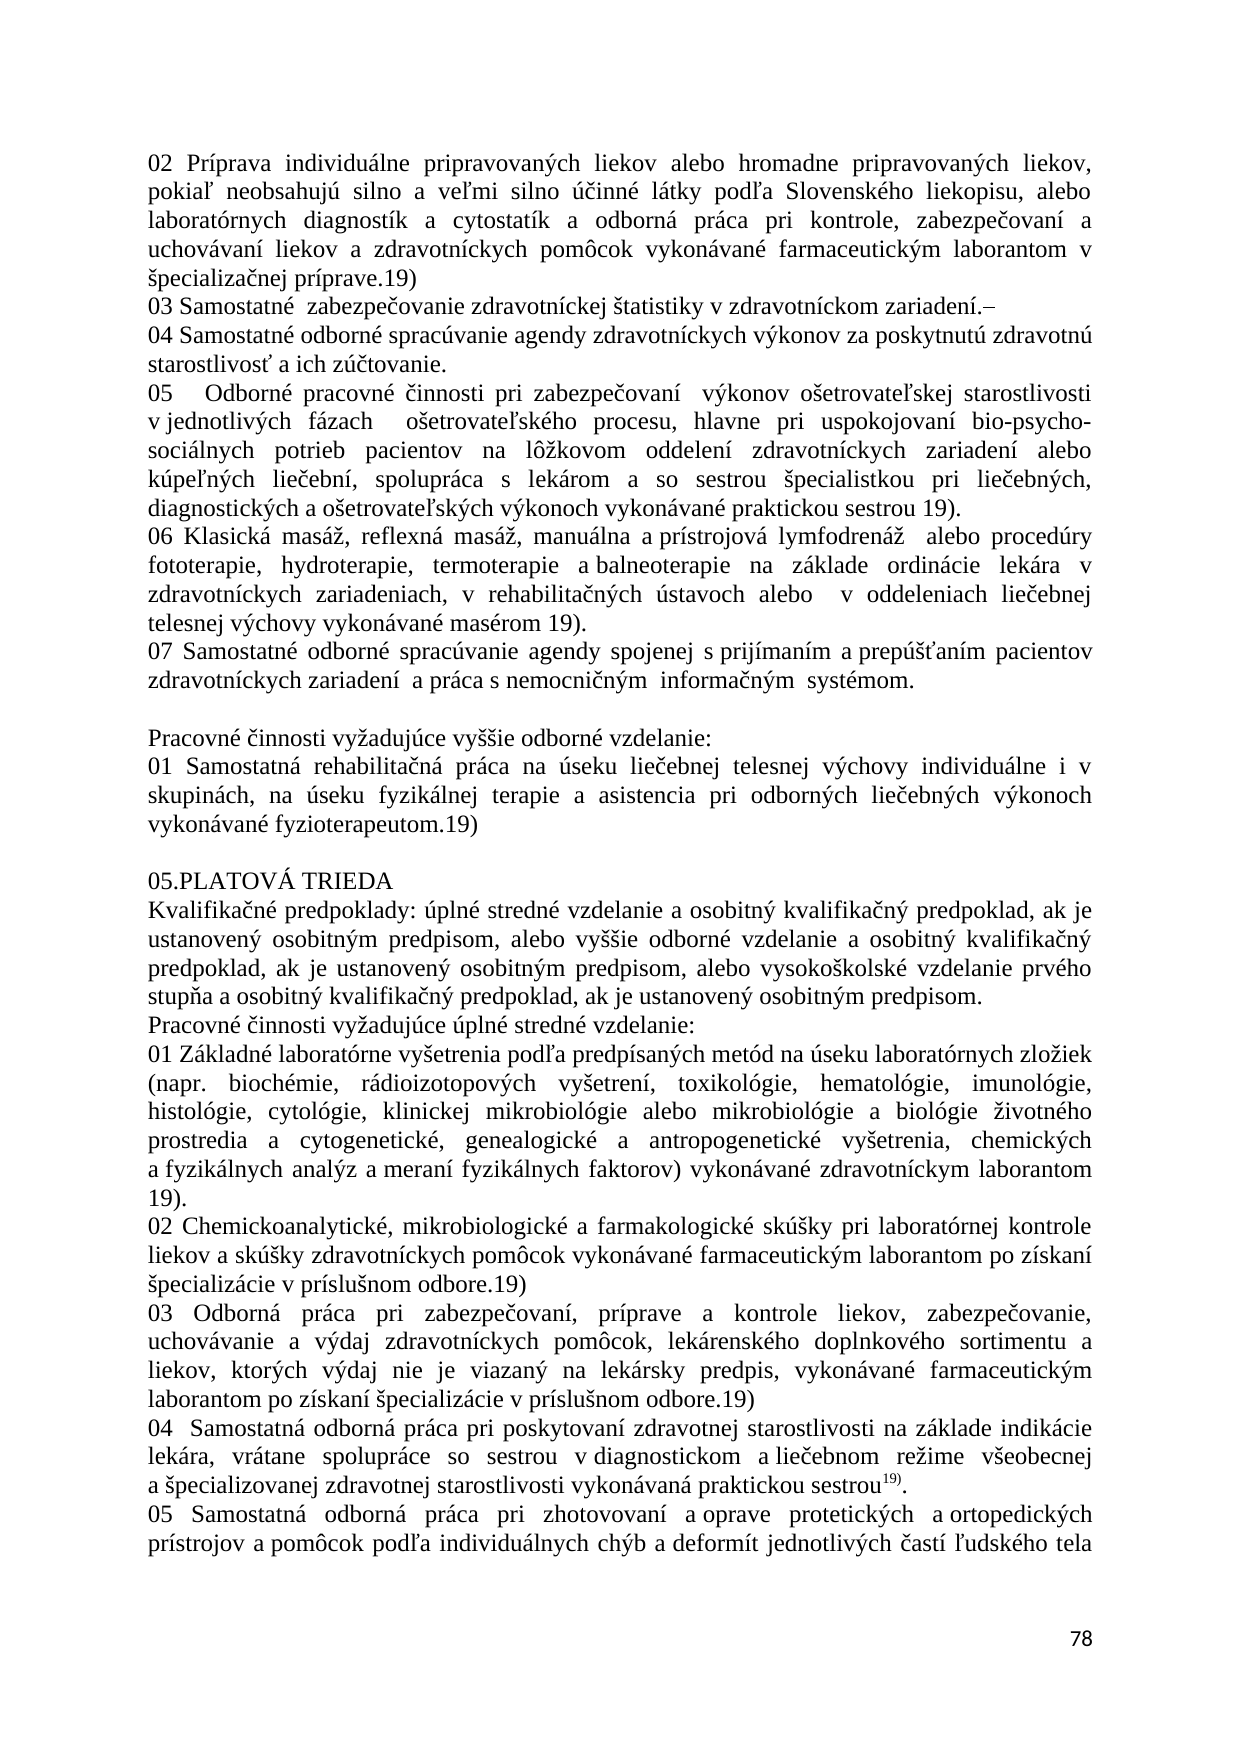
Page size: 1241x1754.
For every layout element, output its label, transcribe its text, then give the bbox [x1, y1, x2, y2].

text 06 Klasická masáž, reflexná masáž, manuálna a prístrojová lymfodrenáž alebo procedúry fototerapie, hydroterapie, termoterapie a balneoterapie na základe ordinácie lekára v zdravotníckych zariadeniach, v rehabilitačných ústavoch alebo v oddeleniach liečebnej telesnej výchovy vykonávané masérom 19). [148, 521, 1093, 636]
text 07 Samostatné odborné spracúvanie agendy spojenej s prijímaním a prepúšťaním pacientov zdravotníckych zariadení a práca s nemocničným informačným systémom. [148, 636, 1093, 694]
text 02 Príprava individuálne pripravovaných liekov alebo hromadne pripravovaných liekov, pokiaľ neobsahujú silno a veľmi silno účinné látky podľa Slovenského liekopisu, alebo laboratórnych diagnostík a cytostatík a odborná práca pri kontrole, zabezpečovaní a uchovávaní liekov a zdravotníckych pomôcok vykonávané farmaceutickým laborantom v špecializačnej príprave.19) [148, 148, 1093, 291]
text Pracovné činnosti vyžadujúce úplné stredné vzdelanie: [148, 1010, 1093, 1039]
text 04 Samostatné odborné spracúvanie agendy zdravotníckych výkonov za poskytnutú zdravotnú starostlivosť a ich zúčtovanie. [148, 320, 1093, 378]
text 04 Samostatná odborná práca pri poskytovaní zdravotnej starostlivosti na základe indikácie lekára, vrátane spolupráce so sestrou v diagnostickom a liečebnom režime všeobecnej a špecializovanej zdravotnej starostlivosti vykonávaná praktickou sestrou19). [148, 1413, 1093, 1499]
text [148, 1499, 1093, 1556]
text 03 Odborná práca pri zabezpečovaní, príprave a kontrole liekov, zabezpečovanie, uchovávanie a výdaj zdravotníckych pomôcok, lekárenského doplnkového sortimentu a liekov, ktorých výdaj nie je viazaný na lekársky predpis, vykonávané farmaceutickým laborantom po získaní špecializácie v príslušnom odbore.19) [148, 1298, 1093, 1413]
text Kvalifikačné predpoklady: úplné stredné vzdelanie a osobitný kvalifikačný predpoklad, ak je ustanovený osobitným predpisom, alebo vyššie odborné vzdelanie a osobitný kvalifikačný predpoklad, ak je ustanovený osobitným predpisom, alebo vysokoškolské vzdelanie prvého stupňa a osobitný kvalifikačný predpoklad, ak je ustanovený osobitným predpisom. [148, 895, 1093, 1010]
text 01 Základné laboratórne vyšetrenia podľa predpísaných metód na úseku laboratórnych zložiek (napr. biochémie, rádioizotopových vyšetrení, toxikológie, hematológie, imunológie, histológie, cytológie, klinickej mikrobiológie alebo mikrobiológie a biológie životného prostredia a cytogenetické, genealogické a antropogenetické vyšetrenia, chemických a fyzikálnych analýz a meraní fyzikálnych faktorov) vykonávané zdravotníckym laborantom 19). [148, 1039, 1093, 1211]
text 05.PLATOVÁ TRIEDA [148, 866, 1093, 895]
text 02 Chemickoanalytické, mikrobiologické a farmakologické skúšky pri laboratórnej kontrole liekov a skúšky zdravotníckych pomôcok vykonávané farmaceutickým laborantom po získaní špecializácie v príslušnom odbore.19) [148, 1211, 1093, 1298]
text 05 Odborné pracovné činnosti pri zabezpečovaní výkonov ošetrovateľskej starostlivosti v jednotlivých fázach ošetrovateľského procesu, hlavne pri uspokojovaní bio-psycho-sociálnych potrieb pacientov na lôžkovom oddelení zdravotníckych zariadení alebo kúpeľných liečební, spolupráca s lekárom a so sestrou špecialistkou pri liečebných, diagnostických a ošetrovateľských výkonoch vykonávané praktickou sestrou 19). [148, 378, 1093, 521]
text 03 Samostatné zabezpečovanie zdravotníckej štatistiky v zdravotníckom zariadení. [148, 291, 1093, 320]
text Pracovné činnosti vyžadujúce vyššie odborné vzdelanie: [148, 723, 1093, 751]
text 01 Samostatná rehabilitačná práca na úseku liečebnej telesnej výchovy individuálne i v skupinách, na úseku fyzikálnej terapie a asistencia pri odborných liečebných výkonoch vykonávané fyzioterapeutom.19) [148, 751, 1093, 838]
